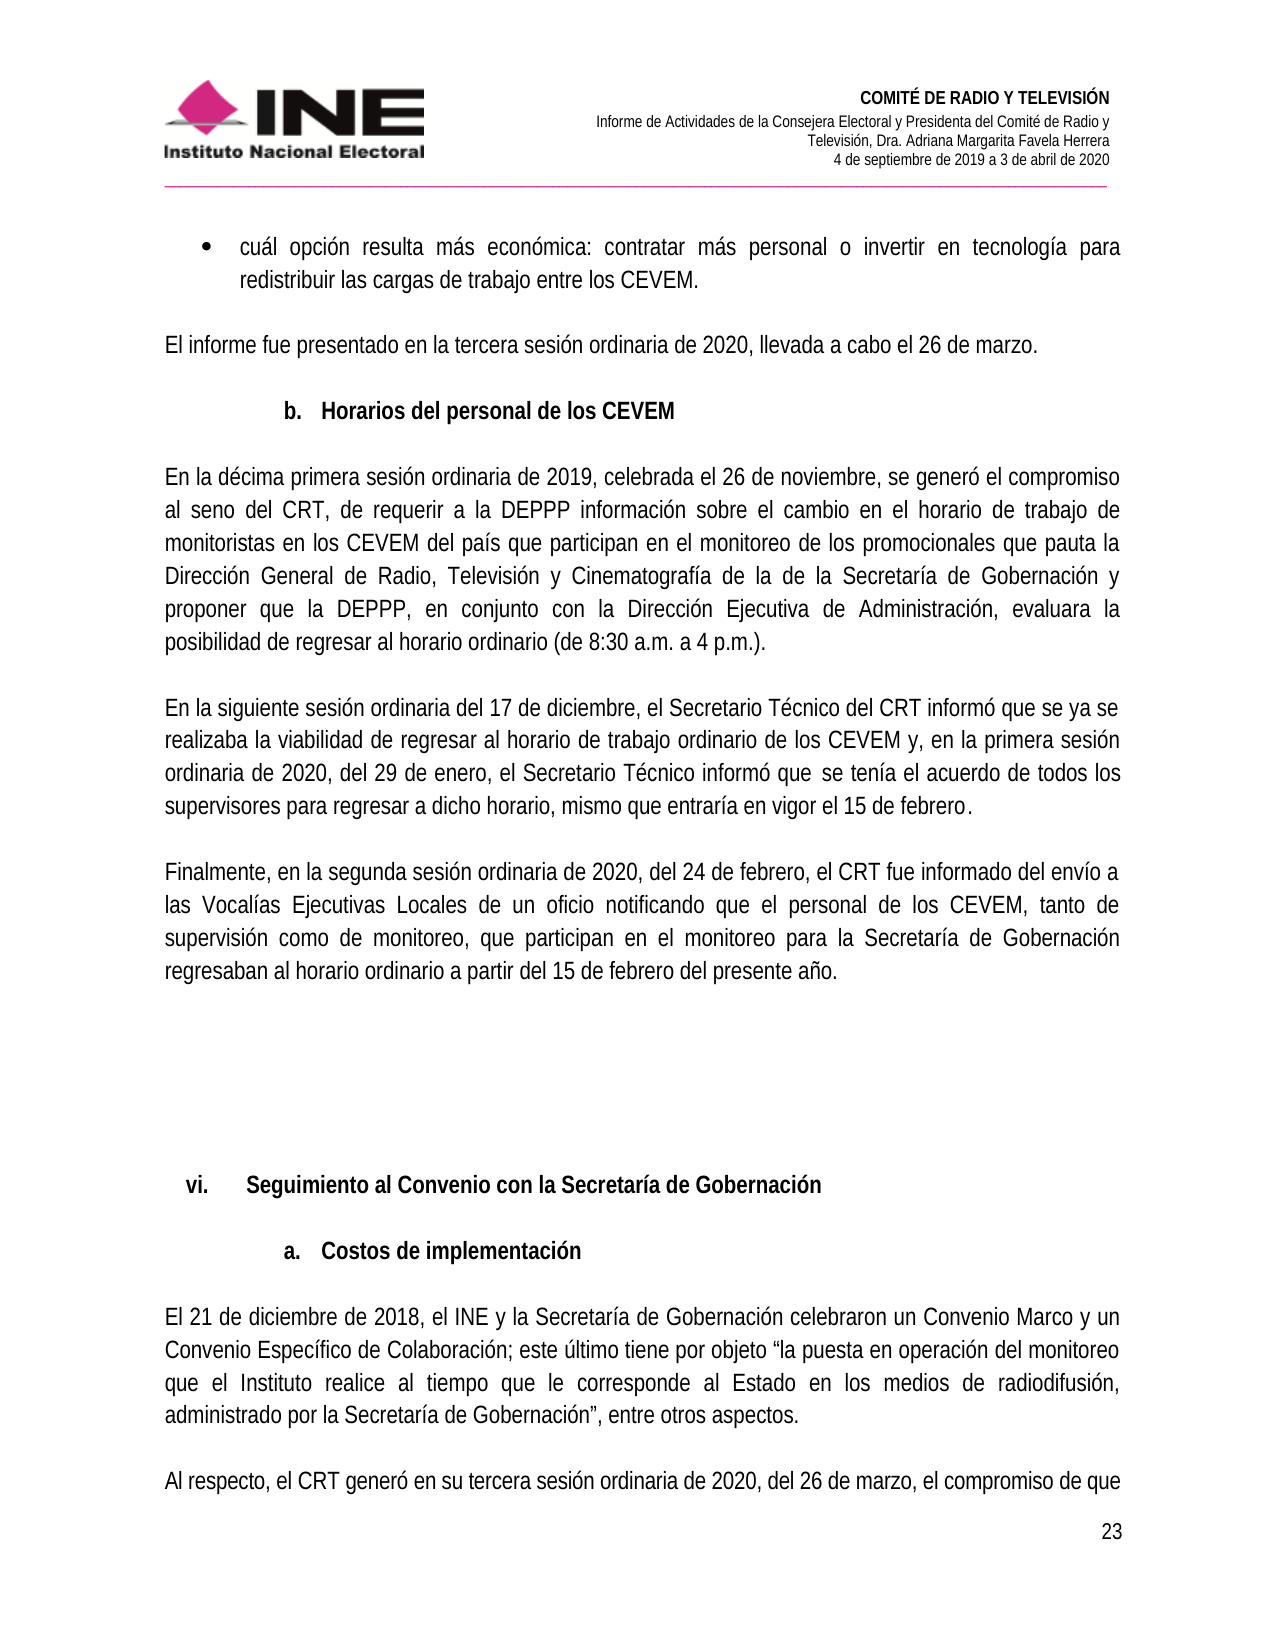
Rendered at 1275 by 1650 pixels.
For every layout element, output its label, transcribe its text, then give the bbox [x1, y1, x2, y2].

subtitle Seguimiento al Convenio con la Secretaría de Gobernación [208, 1170, 1122, 1199]
subtitle Horarios del personal de los CEVEM [283, 396, 1122, 425]
picture [164, 80, 424, 158]
text El 21 de diciembre de 2018, el INE y la Secretaría de Gobernación celebraron un Convenio Marco y un Convenio Específico de Colaboración; este último tiene por objeto “la puesta en operación del monitoreo que el Instituto realice al tiempo que le corresponde al Estado en los medios de radiodifusión, administrado por la Secretaría de Gobernación”, entre otros aspectos. [164, 1302, 1122, 1429]
text En la siguiente sesión ordinaria del 17 de diciembre, el Secretario Técnico del CRT informó que se ya se realizaba la viabilidad de regresar al horario de trabajo ordinario de los CEVEM y, en la primera sesión ordinaria de 2020, del 29 de enero, el Secretario Técnico informó que se tenía el acuerdo de todos los supervisores para regresar a dicho horario, mismo que entraría en vigor el 15 de febrero. [164, 692, 1122, 820]
list cuál opción resulta más económica: contratar más personal o invertir en tecnología para redistribuir las cargas de trabajo entre los CEVEM. [202, 231, 1122, 293]
text Finalmente, en la segunda sesión ordinaria de 2020, del 24 de febrero, el CRT fue informado del envío a las Vocalías Ejecutivas Locales de un oficio notificando que el personal de los CEVEM, tanto de supervisión como de monitoreo, que participan en el monitoreo para la Secretaría de Gobernación regresaban al horario ordinario a partir del 15 de febrero del presente año. [164, 857, 1122, 984]
subtitle Costos de implementación [283, 1236, 1122, 1264]
text En la décima primera sesión ordinaria de 2019, celebrada el 26 de noviembre, se generó el compromiso al seno del CRT, de requerir a la DEPPP información sobre el cambio en el horario de trabajo de monitoristas en los CEVEM del país que participan en el monitoreo de los promocionales que pauta la Dirección General de Radio, Televisión y Cinematografía de la de la Secretaría de Gobernación y proponer que la DEPPP, en conjunto con la Dirección Ejecutiva de Administración, evaluara la posibilidad de regresar al horario ordinario (de 8:30 a.m. a 4 p.m.). [164, 462, 1122, 655]
text El informe fue presentado en la tercera sesión ordinaria de 2020, llevada a cabo el 26 de marzo. [164, 330, 1122, 359]
